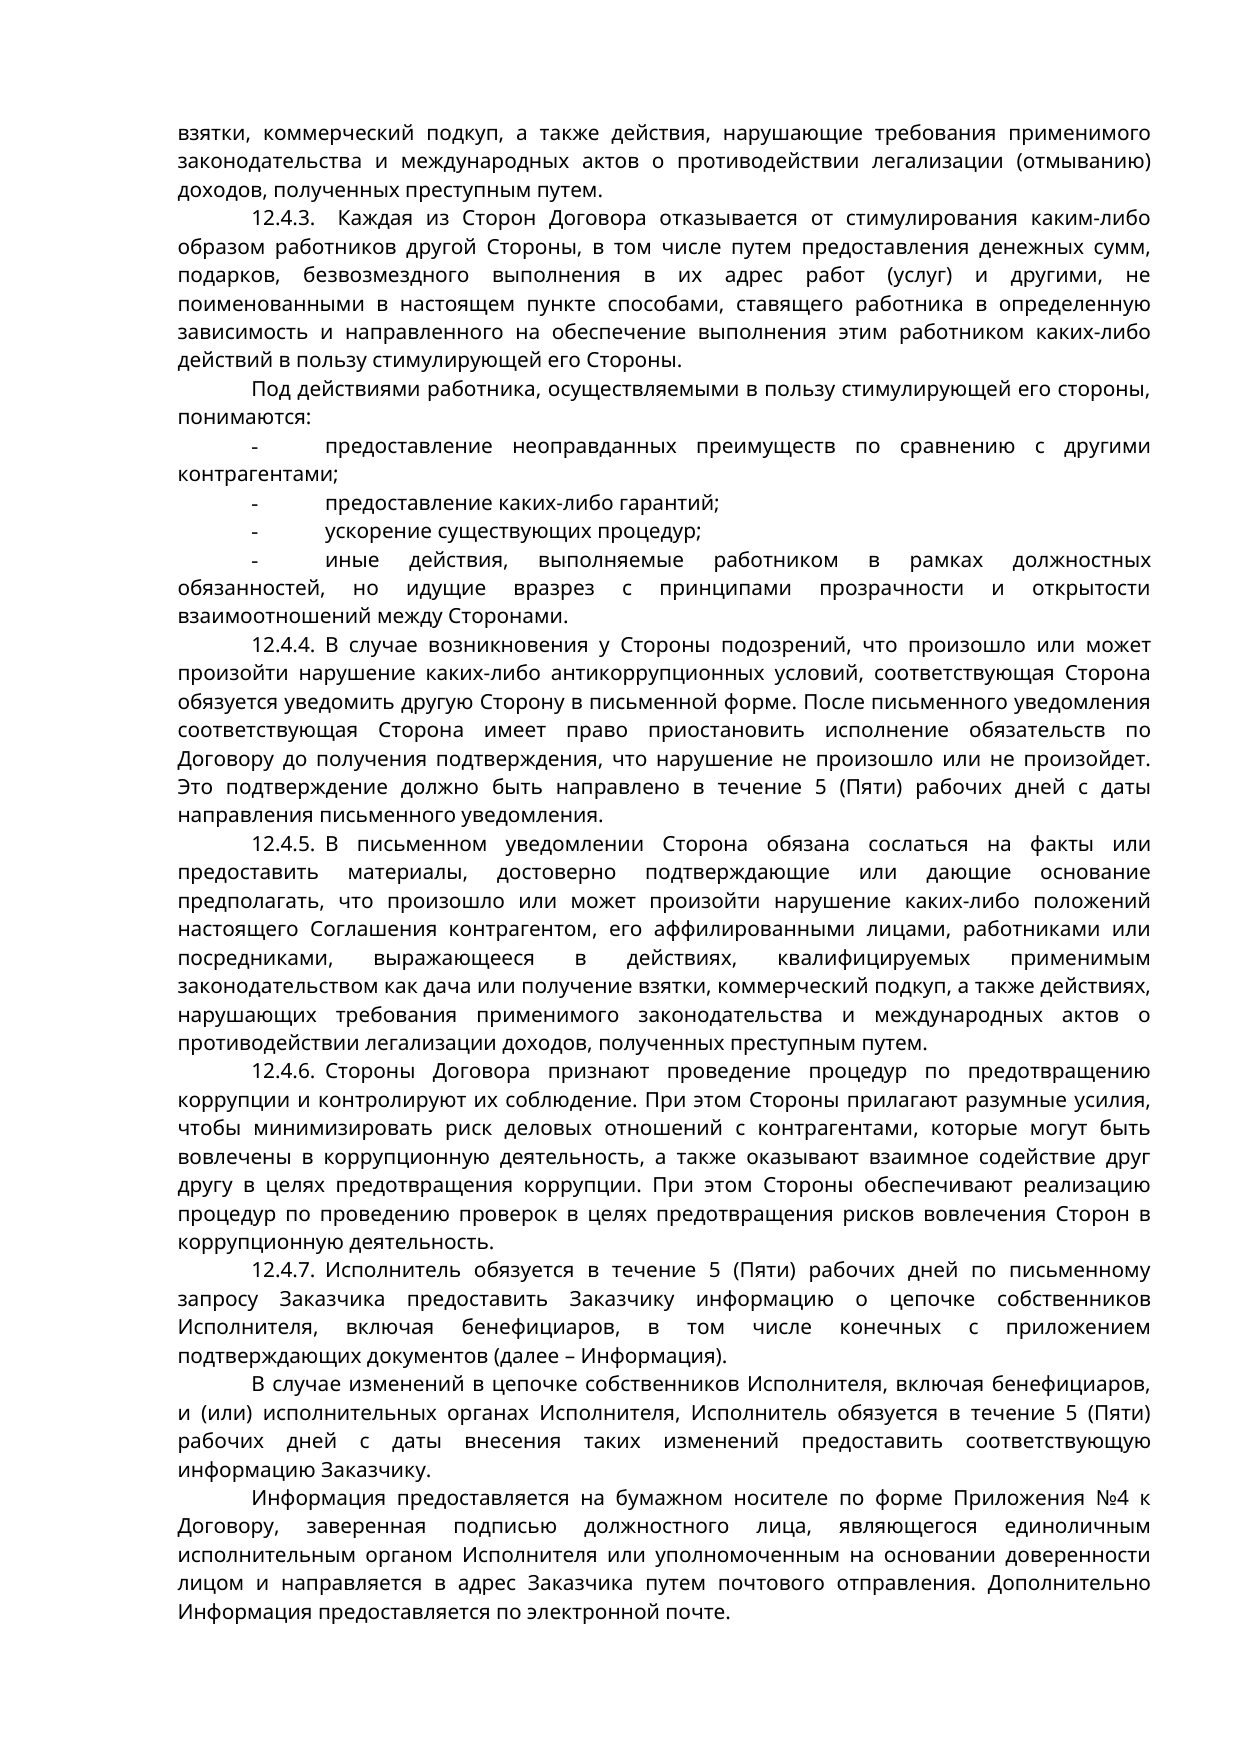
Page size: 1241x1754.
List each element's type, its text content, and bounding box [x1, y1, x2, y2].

list предоставление неоправданных преимуществ по сравнению с другими контрагентами; [177, 431, 1152, 488]
list Каждая из Сторон Договора отказывается от стимулирования каким-либо образом работников другой Стороны, в том числе путем предоставления денежных сумм, подарков, безвозмездного выполнения в их адрес работ (услуг) и другими, не поименованными в настоящем пункте способами, ставящего работника в определенную зависимость и направленного на обеспечение выполнения этим работником каких-либо действий в пользу стимулирующей его Стороны. [177, 203, 1152, 374]
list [177, 118, 1152, 203]
list Под действиями работника, осуществляемыми в пользу стимулирующей его стороны, понимаются: [177, 374, 1152, 431]
list Исполнитель обязуется в течение 5 (Пяти) рабочих дней по письменному запросу Заказчика предоставить Заказчику информацию о цепочке собственников Исполнителя, включая бенефициаров, в том числе конечных с приложением подтверждающих документов (далее – Информация). [177, 1256, 1152, 1369]
list предоставление каких-либо гарантий; [177, 488, 1152, 516]
list В случае возникновения у Стороны подозрений, что произошло или может произойти нарушение каких-либо антикоррупционных условий, соответствующая Сторона обязуется уведомить другую Сторону в письменной форме. После письменного уведомления соответствующая Сторона имеет право приостановить исполнение обязательств по Договору до получения подтверждения, что нарушение не произошло или не произойдет. Это подтверждение должно быть направлено в течение 5 (Пяти) рабочих дней с даты направления письменного уведомления. [177, 630, 1152, 829]
list ускорение существующих процедур; [177, 516, 1152, 545]
list Стороны Договора признают проведение процедур по предотвращению коррупции и контролируют их соблюдение. При этом Стороны прилагают разумные усилия, чтобы минимизировать риск деловых отношений с контрагентами, которые могут быть вовлечены в коррупционную деятельность, а также оказывают взаимное содействие друг другу в целях предотвращения коррупции. При этом Стороны обеспечивают реализацию процедур по проведению проверок в целях предотвращения рисков вовлечения Сторон в коррупционную деятельность. [177, 1057, 1152, 1256]
list В письменном уведомлении Сторона обязана сослаться на факты или предоставить материалы, достоверно подтверждающие или дающие основание предполагать, что произошло или может произойти нарушение каких-либо положений настоящего Соглашения контрагентом, его аффилированными лицами, работниками или посредниками, выражающееся в действиях, квалифицируемых применимым законодательством как дача или получение взятки, коммерческий подкуп, а также действиях, нарушающих требования применимого законодательства и международных актов о противодействии легализации доходов, полученных преступным путем. [177, 829, 1152, 1057]
list Информация предоставляется на бумажном носителе по форме Приложения №4 к Договору, заверенная подписью должностного лица, являющегося единоличным исполнительным органом Исполнителя или уполномоченным на основании доверенности лицом и направляется в адрес Заказчика путем почтового отправления. Дополнительно Информация предоставляется по электронной почте. [177, 1483, 1152, 1625]
list В случае изменений в цепочке собственников Исполнителя, включая бенефициаров, и (или) исполнительных органах Исполнителя, Исполнитель обязуется в течение 5 (Пяти) рабочих дней с даты внесения таких изменений предоставить соответствующую информацию Заказчику. [177, 1369, 1152, 1483]
list иные действия, выполняемые работником в рамках должностных обязанностей, но идущие вразрез с принципами прозрачности и открытости взаимоотношений между Сторонами. [177, 545, 1152, 630]
